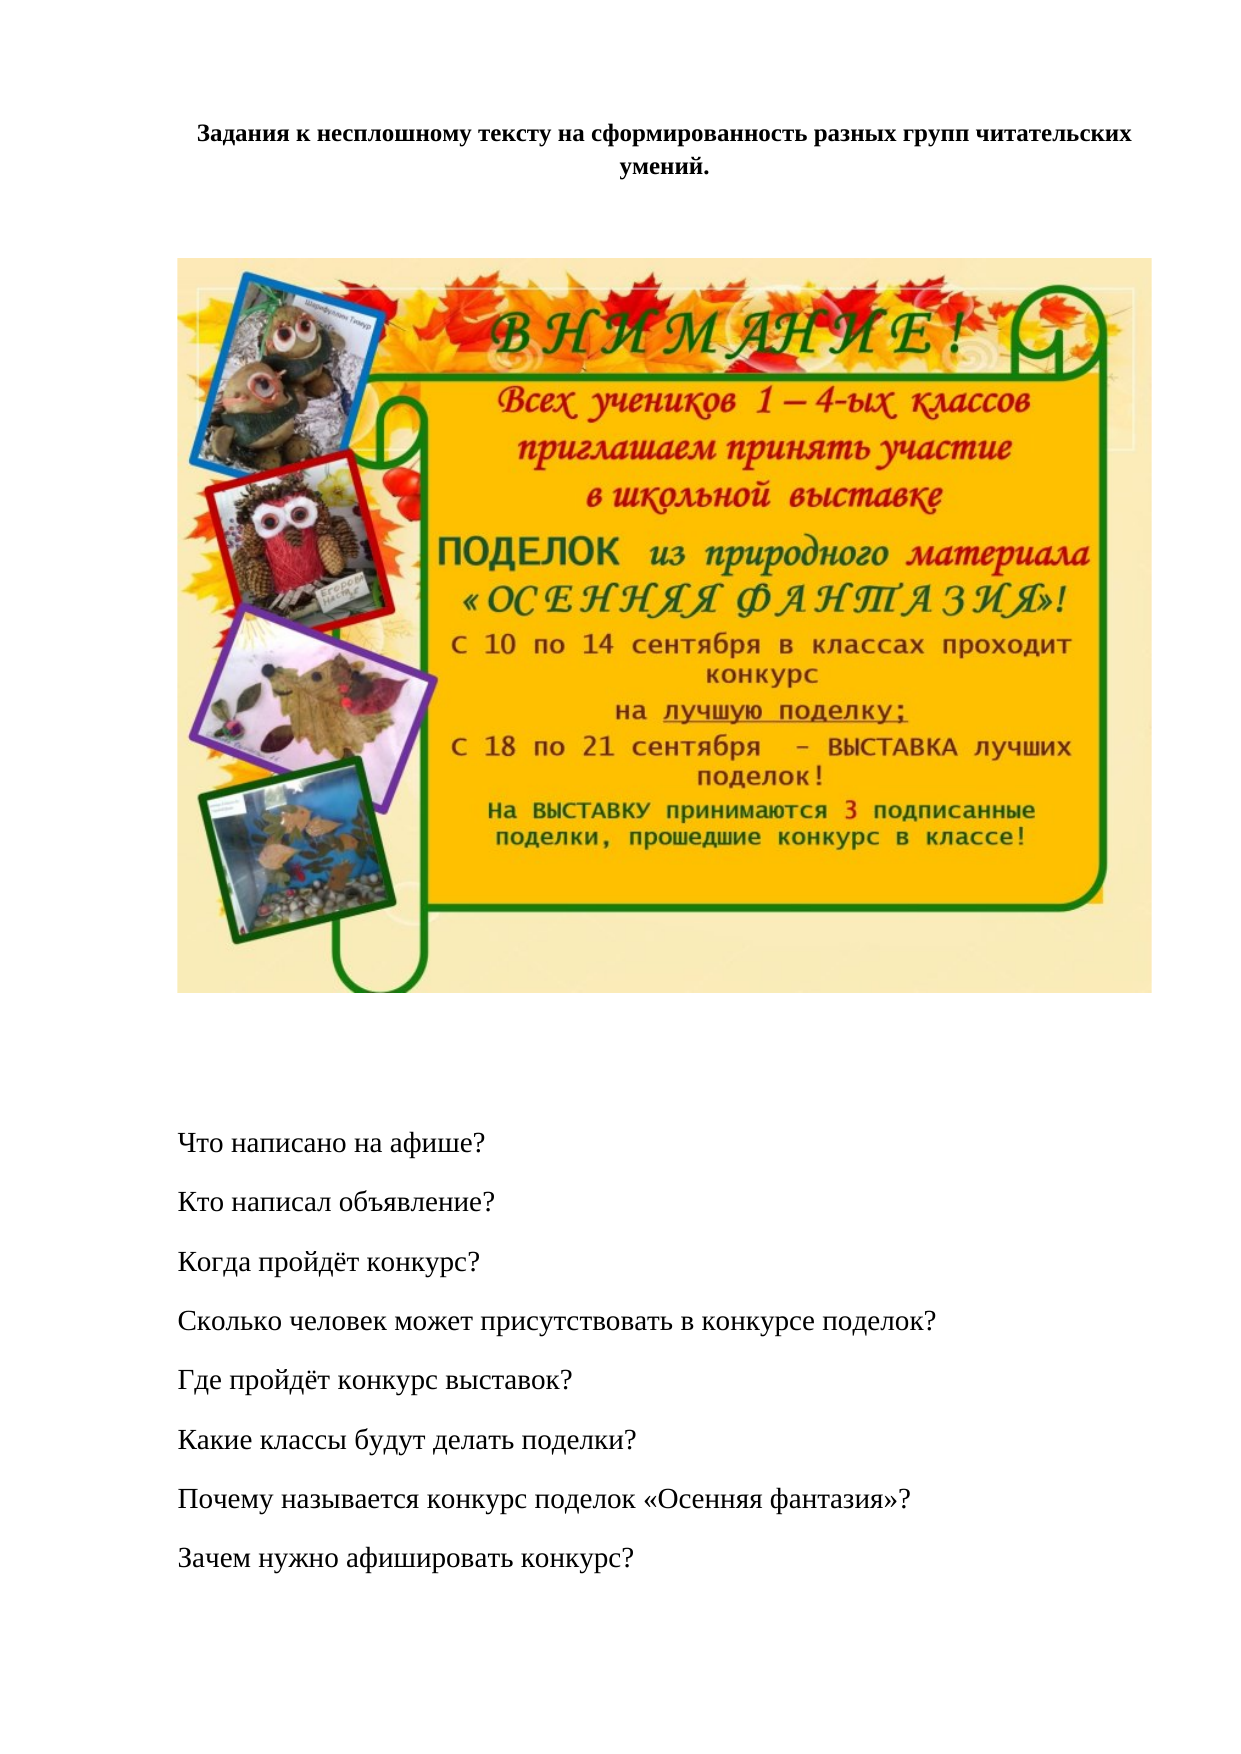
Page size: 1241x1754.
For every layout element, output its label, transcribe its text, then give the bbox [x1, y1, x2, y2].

picture [177, 258, 1152, 993]
text Зачем нужно афишировать конкурс? [177, 1541, 1152, 1574]
text Почему называется конкурс поделок «Осенняя фантазия»? [177, 1481, 1152, 1515]
text Сколько человек может присутствовать в конкурсе поделок? [177, 1303, 1152, 1337]
text Кто написал объявление? [177, 1184, 1152, 1218]
text Что написано на афише? [177, 1125, 1152, 1158]
text Задания к несплошному тексту на сформированность разных групп читательских умений. [177, 118, 1152, 180]
text Где пройдёт конкурс выставок? [177, 1362, 1152, 1396]
text Когда пройдёт конкурс? [177, 1244, 1152, 1277]
text Какие классы будут делать поделки? [177, 1422, 1152, 1455]
